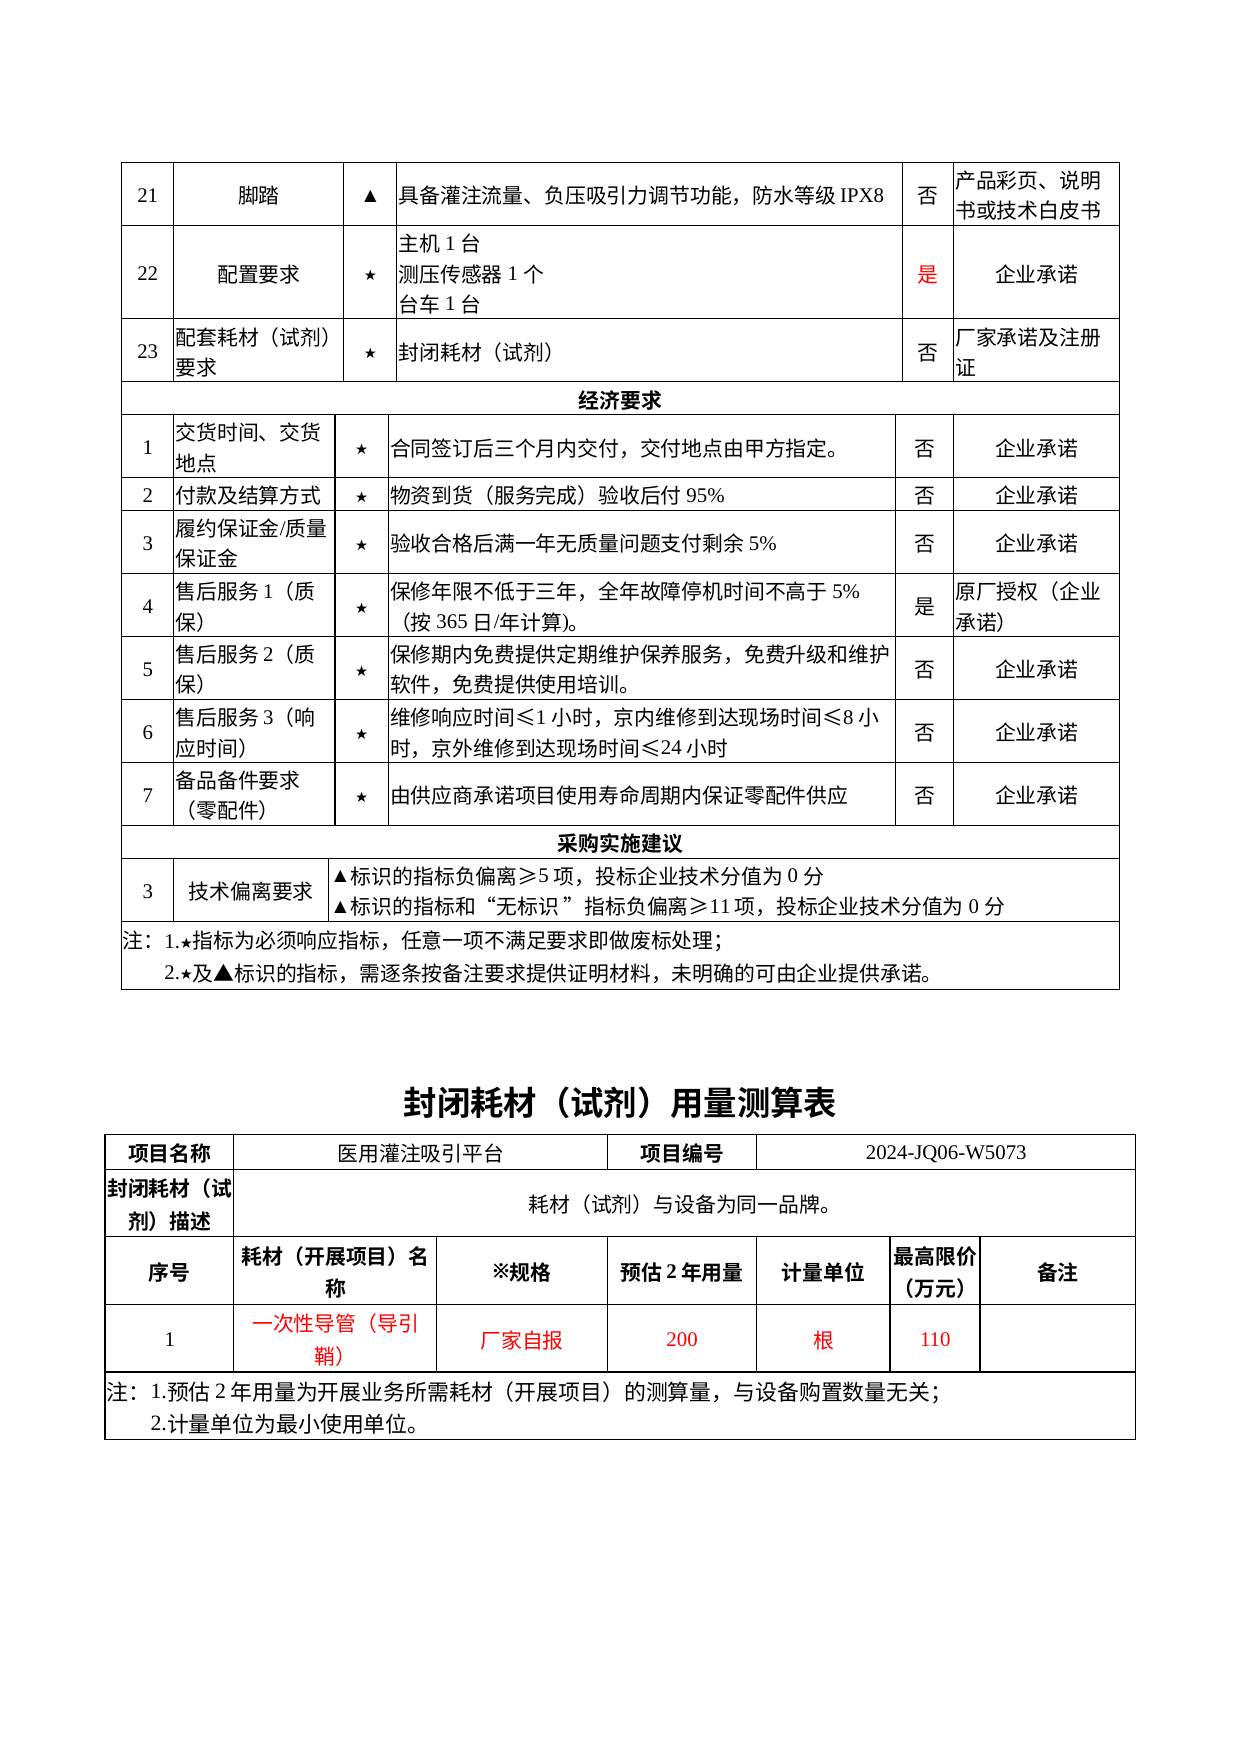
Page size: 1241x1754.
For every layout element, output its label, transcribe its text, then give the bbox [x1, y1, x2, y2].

table_cell 3 [122, 511, 173, 573]
table_cell 具备灌注流量、负压吸引力调节功能，防水等级IPX8 [397, 163, 902, 225]
table_cell 企业承诺 [954, 511, 1119, 573]
table_cell ★ [336, 637, 388, 699]
table_cell 脚踏 [174, 163, 343, 225]
table_cell ★ [344, 319, 396, 381]
table_cell 21 [122, 163, 173, 225]
table_cell 否 [896, 637, 953, 699]
table_cell 是 [903, 226, 953, 318]
table_cell 否 [896, 478, 953, 510]
table_cell 合同签订后三个月内交付，交付地点由甲方指定。 [389, 415, 895, 477]
table_cell 售后服务3（响应时间） [174, 700, 334, 762]
table_cell 否 [903, 163, 953, 225]
table_cell 配套耗材（试剂）要求 [174, 319, 343, 381]
table_cell 否 [896, 700, 953, 762]
table_cell 序号 [106, 1237, 233, 1304]
table_cell ★ [336, 511, 388, 573]
table_cell 厂家承诺及注册证 [954, 319, 1119, 381]
table_cell 4 [122, 574, 173, 636]
table_cell 否 [903, 319, 953, 381]
table_cell ※规格 [437, 1237, 607, 1304]
table_cell 企业承诺 [954, 763, 1119, 825]
table_cell 保修年限不低于三年，全年故障停机时间不高于 5%（按 365 日/年计算)。 [389, 574, 895, 636]
table_cell 验收合格后满一年无质量问题支付剩余 5% [389, 511, 895, 573]
table_cell 企业承诺 [954, 700, 1119, 762]
table_cell 由供应商承诺项目使用寿命周期内保证零配件供应 [389, 763, 895, 825]
table_cell 履约保证金/质量保证金 [174, 511, 334, 573]
table_cell 200 [608, 1305, 756, 1371]
table_cell 封闭耗材（试剂） [397, 319, 902, 381]
table_cell 注：1.预估2年用量为开展业务所需耗材（开展项目）的测算量，与设备购置数量无关； 2.计量单位为最小使用单位。 [106, 1373, 1135, 1439]
table_cell 预估2年用量 [608, 1237, 756, 1304]
table_cell 110 [891, 1305, 979, 1371]
table_cell 付款及结算方式 [174, 478, 334, 510]
table_cell 医用灌注吸引平台 [234, 1135, 607, 1169]
table_cell 保修期内免费提供定期维护保养服务，免费升级和维护软件，免费提供使用培训。 [389, 637, 895, 699]
table_cell 1 [122, 415, 173, 477]
table_cell 原厂授权（企业承诺） [954, 574, 1119, 636]
table_header 封闭耗材（试剂）用量测算表 [105, 1067, 1135, 1133]
table_cell ▲标识的指标负偏离≥5 项，投标企业技术分值为 0 分 ▲标识的指标和“无标识 ”指标负偏离≥11项，投标企业技术分值为 0 分 [329, 859, 1119, 921]
table_cell 23 [122, 319, 173, 381]
table_cell [981, 1305, 1135, 1371]
table_cell ★ [344, 226, 396, 318]
table_cell 根 [757, 1305, 889, 1371]
table_cell 售后服务2（质保） [174, 637, 334, 699]
table_cell 技术偏离要求 [174, 859, 328, 921]
table_cell 6 [122, 700, 173, 762]
table_cell 否 [896, 511, 953, 573]
table_cell 一次性导管（导引鞘） [234, 1305, 436, 1371]
table_cell ▲ [344, 163, 396, 225]
table_cell 2024-JQ06-W5073 [757, 1135, 1135, 1169]
table_cell ★ [336, 763, 388, 825]
table_cell 企业承诺 [954, 415, 1119, 477]
table_cell 备品备件要求（零配件） [174, 763, 334, 825]
table_cell 企业承诺 [954, 226, 1119, 318]
table_cell 3 [122, 859, 173, 921]
table_cell 企业承诺 [954, 637, 1119, 699]
table_cell 备注 [981, 1237, 1135, 1304]
table_cell 计量单位 [757, 1237, 889, 1304]
table_cell 7 [122, 763, 173, 825]
table_cell 交货时间、交货地点 [174, 415, 334, 477]
table_cell ★ [336, 700, 388, 762]
table_cell 经济要求 [122, 382, 1119, 414]
table_cell 否 [896, 415, 953, 477]
table_cell 否 [896, 763, 953, 825]
table_cell 5 [122, 637, 173, 699]
table_cell 采购实施建议 [122, 826, 1119, 858]
table_cell 主机 1 台 测压传感器 1 个 台车 1 台 [397, 226, 902, 318]
table_cell 是 [896, 574, 953, 636]
table_cell 配置要求 [174, 226, 343, 318]
table_cell ★ [336, 574, 388, 636]
table_cell 售后服务1（质保） [174, 574, 334, 636]
table_cell 注：1.★指标为必须响应指标，任意一项不满足要求即做废标处理； 2.★及▲标识的指标，需逐条按备注要求提供证明材料，未明确的可由企业提供承诺。 [122, 922, 1119, 988]
table_cell 22 [122, 226, 173, 318]
table_cell ★ [336, 415, 388, 477]
table_cell ★ [336, 478, 388, 510]
table_cell 封闭耗材（试剂）描述 [106, 1170, 233, 1236]
table_cell 维修响应时间≤1 小时，京内维修到达现场时间≤8 小时，京外维修到达现场时间≤24 小时 [389, 700, 895, 762]
table_cell 耗材（开展项目）名称 [234, 1237, 436, 1304]
table_cell 项目名称 [106, 1135, 233, 1169]
table_cell 最高限价（万元） [891, 1237, 979, 1304]
table_cell 1 [106, 1305, 233, 1371]
table_cell 厂家自报 [437, 1305, 607, 1371]
table_cell 耗材（试剂）与设备为同一品牌。 [234, 1170, 1135, 1236]
table_cell 物资到货（服务完成）验收后付 95% [389, 478, 895, 510]
table_cell 产品彩页、说明书或技术白皮书 [954, 163, 1119, 225]
table_cell 项目编号 [608, 1135, 756, 1169]
table_cell 2 [122, 478, 173, 510]
table_cell 企业承诺 [954, 478, 1119, 510]
